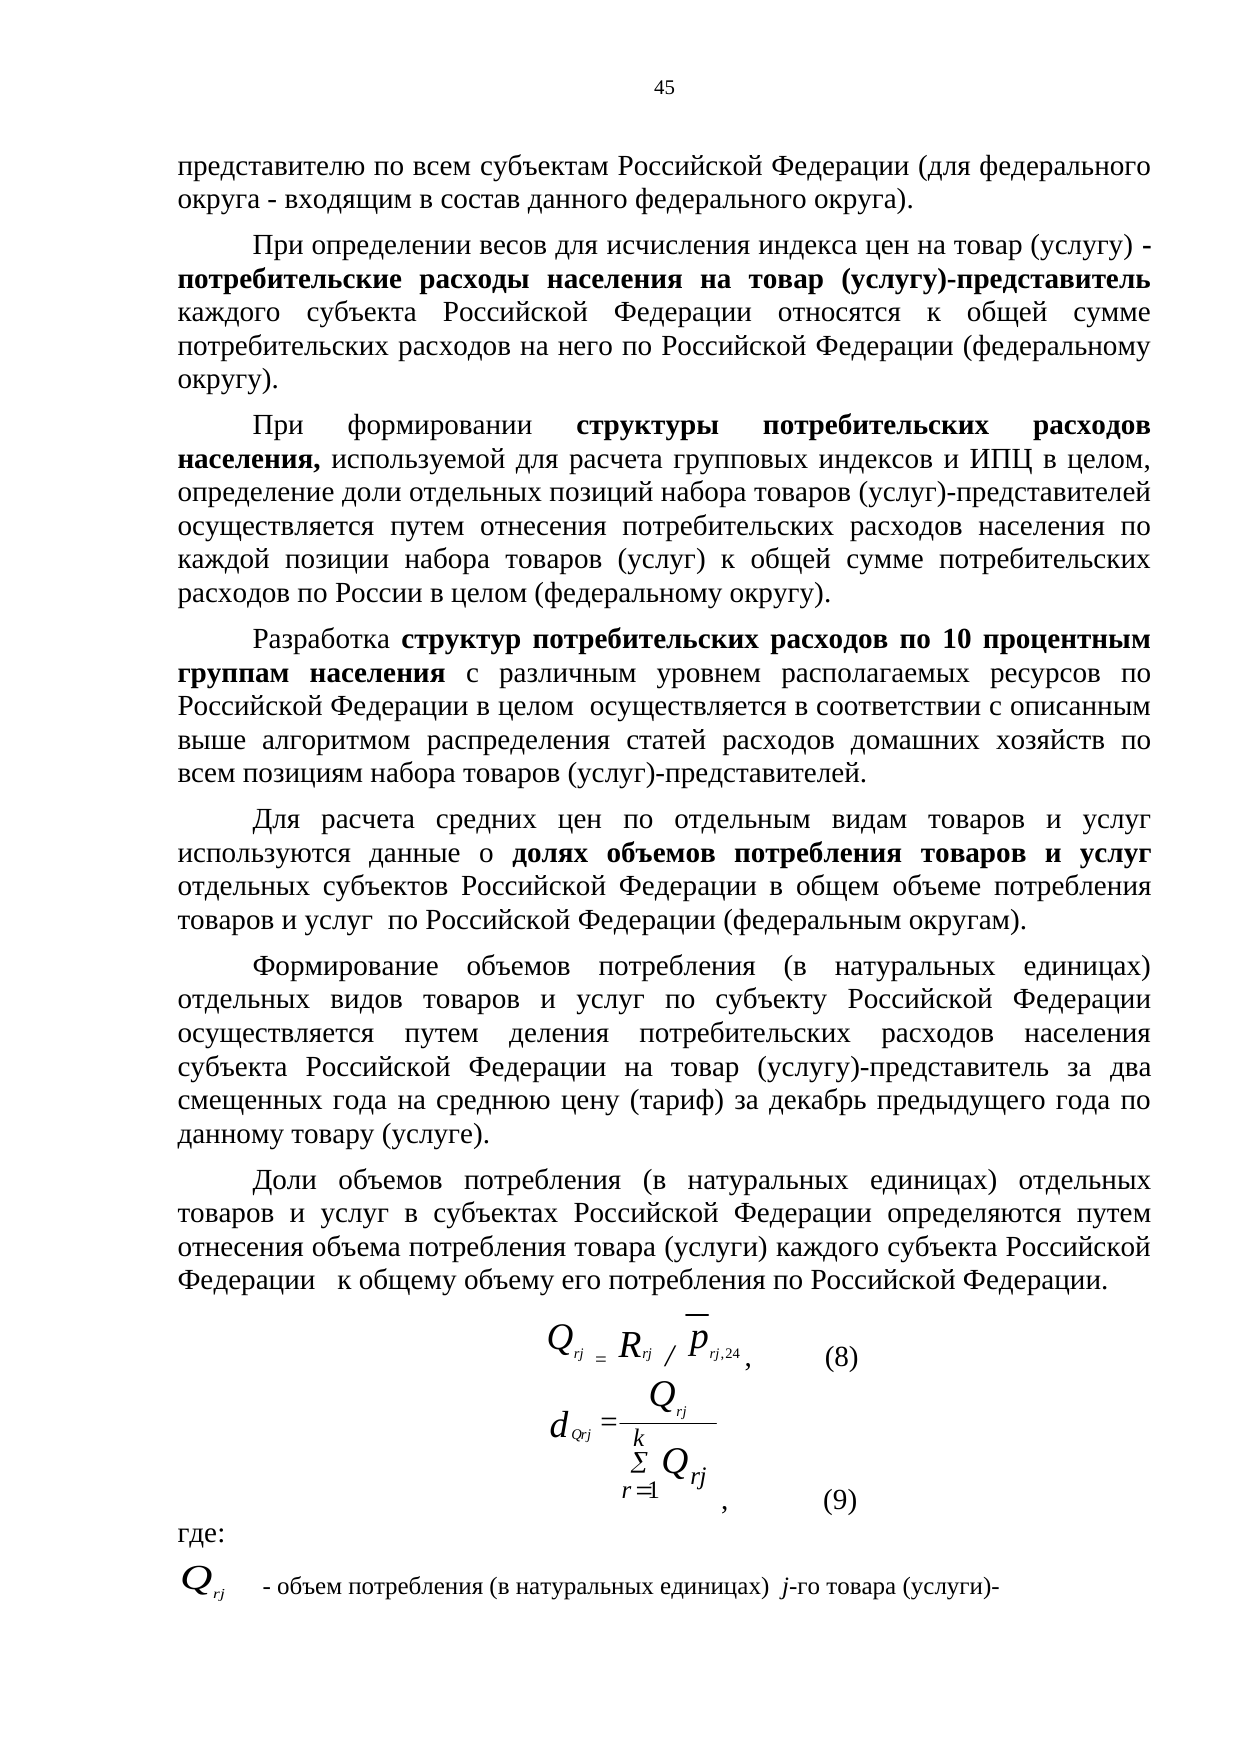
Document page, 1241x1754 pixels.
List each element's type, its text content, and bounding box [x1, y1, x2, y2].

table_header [251, 1559, 1157, 1606]
table_header [166, 1559, 251, 1606]
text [177, 148, 1152, 215]
text Разработка структур потребительских расходов по 10 процентным группам населения с различным уровнем располагаемых ресурсов по Российской Федерации в целом осуществляется в соответствии с описанным выше алгоритмом распределения статей расходов домашних хозяйств по всем позициям набора товаров (услуг)-представителей. [177, 621, 1152, 789]
text Доли объемов потребления (в натуральных единицах) отдельных товаров и услуг в субъектах Российской Федерации определяются путем отнесения объема потребления товара (услуги) каждого субъекта Российской Федерации к общему объему его потребления по Российской Федерации. [177, 1162, 1152, 1296]
text где: [177, 1515, 1152, 1549]
text , (9) [177, 1373, 1152, 1515]
text = / , (8) [177, 1308, 1152, 1373]
text Формирование объемов потребления (в натуральных единицах) отдельных видов товаров и услуг по субъекту Российской Федерации осуществляется путем деления потребительских расходов населения субъекта Российской Федерации на товар (услугу)-представитель за два смещенных года на среднюю цену (тариф) за декабрь предыдущего года по данному товару (услуге). [177, 948, 1152, 1149]
text При определении весов для исчисления индекса цен на товар (услугу) - потребительские расходы населения на товар (услугу)-представитель каждого субъекта Российской Федерации относятся к общей сумме потребительских расходов на него по Российской Федерации (федеральному округу). [177, 227, 1152, 395]
text Для расчета средних цен по отдельным видам товаров и услуг используются данные о долях объемов потребления товаров и услуг отдельных субъектов Российской Федерации в общем объеме потребления товаров и услуг по Российской Федерации (федеральным округам). [177, 801, 1152, 936]
text При формировании структуры потребительских расходов населения, используемой для расчета групповых индексов и ИПЦ в целом, определение доли отдельных позиций набора товаров (услуг)-представителей осуществляется путем отнесения потребительских расходов населения по каждой позиции набора товаров (услуг) к общей сумме потребительских расходов по России в целом (федеральному округу). [177, 407, 1152, 609]
